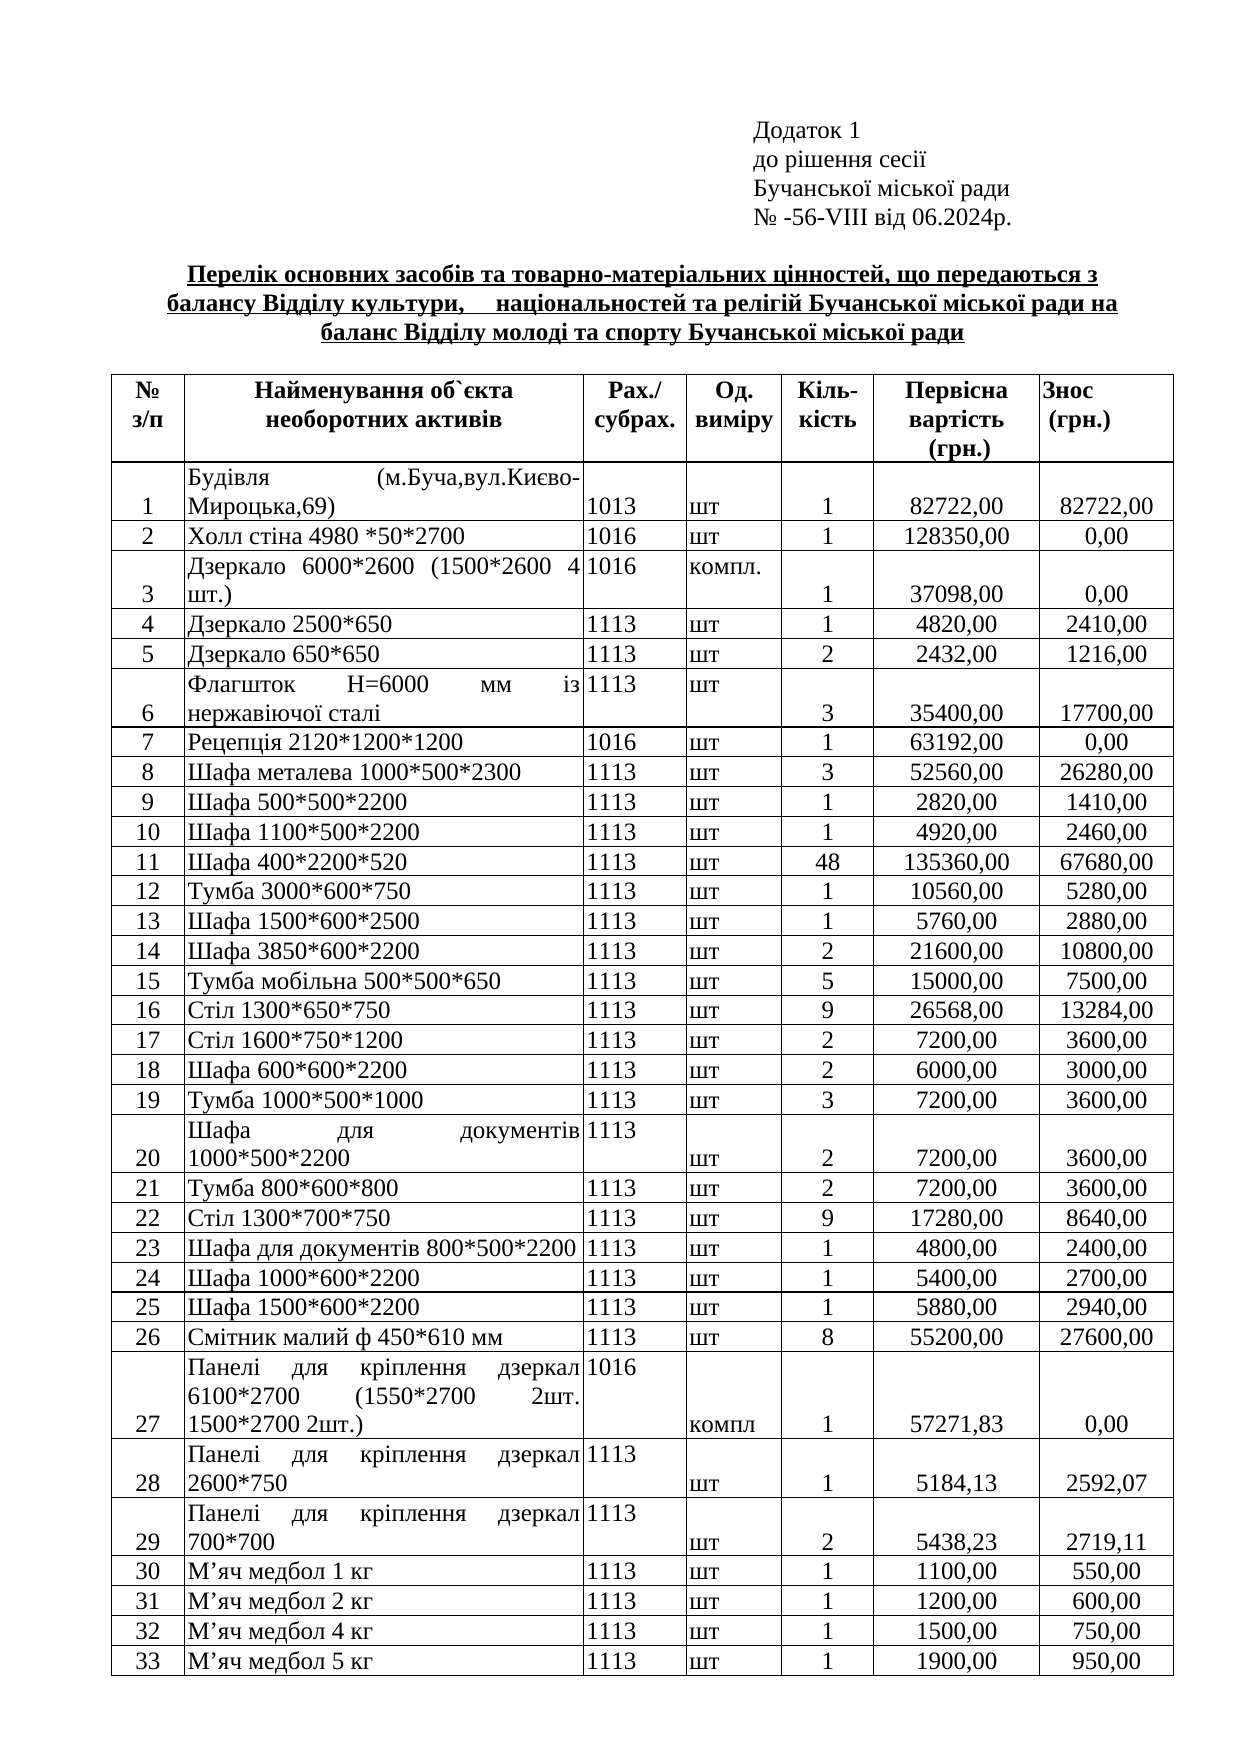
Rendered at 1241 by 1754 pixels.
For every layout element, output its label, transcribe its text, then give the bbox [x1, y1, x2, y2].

table_cell 1113 [584, 639, 686, 668]
table_cell 1113 [584, 1498, 686, 1555]
table_cell Дзеркало 6000*2600 (1500*2600 4 шт.) [185, 551, 583, 608]
table_cell Панелі для кріплення дзеркал 700*700 [185, 1498, 583, 1555]
table_cell 1113 [584, 906, 686, 935]
table_cell Стіл 1300*650*750 [185, 996, 583, 1024]
table_cell 10 [112, 817, 184, 846]
table_cell шт [687, 1498, 781, 1555]
table_cell 1113 [584, 1322, 686, 1351]
table_cell 9 [782, 1203, 873, 1232]
table_cell 1113 [584, 609, 686, 638]
table_cell 26 [112, 1322, 184, 1351]
table_cell 20 [112, 1115, 184, 1172]
table_cell 1016 [584, 728, 686, 756]
table_cell 1113 [584, 936, 686, 965]
table_cell 3600,00 [1040, 1085, 1173, 1114]
table_header № з/п [112, 375, 184, 461]
table_cell 18 [112, 1055, 184, 1084]
table_cell Холл стіна 4980 *50*2700 [185, 521, 583, 550]
table_cell М’яч медбол 1 кг [185, 1556, 583, 1585]
table_cell Шафа 1500*600*2500 [185, 906, 583, 935]
table_cell 2940,00 [1040, 1293, 1173, 1321]
table_cell Дзеркало 650*650 [185, 639, 583, 668]
table_cell Шафа 500*500*2200 [185, 787, 583, 816]
table_cell 3 [782, 1085, 873, 1114]
table_cell 3000,00 [1040, 1055, 1173, 1084]
table_cell 63192,00 [874, 728, 1039, 756]
table_cell 1113 [584, 1439, 686, 1497]
table_cell 4820,00 [874, 609, 1039, 638]
table_cell 1 [782, 1556, 873, 1585]
table_header Кіль-кість [782, 375, 873, 461]
table_cell 48 [782, 847, 873, 875]
table_cell 1500,00 [874, 1616, 1039, 1645]
table_header Первісна вартість (грн.) [874, 375, 1039, 461]
table_cell 950,00 [1040, 1646, 1173, 1674]
table_cell 5 [112, 639, 184, 668]
table_cell 7500,00 [1040, 966, 1173, 994]
table_cell Шафа для документів 1000*500*2200 [185, 1115, 583, 1172]
table_cell шт [687, 1055, 781, 1084]
table_cell Шафа 1500*600*2200 [185, 1293, 583, 1321]
table_cell 550,00 [1040, 1556, 1173, 1585]
table_cell 2432,00 [874, 639, 1039, 668]
table_cell М’яч медбол 2 кг [185, 1586, 583, 1615]
table_cell Шафа металева 1000*500*2300 [185, 757, 583, 786]
table_cell 11 [112, 847, 184, 875]
table_cell 1113 [584, 966, 686, 994]
table_cell 2 [112, 521, 184, 550]
table_cell Тумба 1000*500*1000 [185, 1085, 583, 1114]
table_cell 23 [112, 1233, 184, 1262]
table_cell Шафа 600*600*2200 [185, 1055, 583, 1084]
table_cell 1 [782, 1646, 873, 1674]
table_cell шт [687, 1233, 781, 1262]
table_cell М’яч медбол 5 кг [185, 1646, 583, 1674]
table_cell 1100,00 [874, 1556, 1039, 1585]
text Додаток 1 [148, 115, 1137, 144]
table_cell 1 [782, 906, 873, 935]
table_cell 19 [112, 1085, 184, 1114]
table_header Знос (грн.) [1040, 375, 1173, 461]
table_cell 1113 [584, 996, 686, 1024]
table_cell шт [687, 609, 781, 638]
table_cell 8 [112, 757, 184, 786]
table_cell 2460,00 [1040, 817, 1173, 846]
table_cell 35400,00 [874, 669, 1039, 726]
table_cell шт [687, 787, 781, 816]
table_cell 1113 [584, 1616, 686, 1645]
table_cell 30 [112, 1556, 184, 1585]
table_cell 4 [112, 609, 184, 638]
table_cell шт [687, 817, 781, 846]
table_header Рах./ субрах. [584, 375, 686, 461]
table_cell Рецепція 2120*1200*1200 [185, 728, 583, 756]
table_cell 2592,07 [1040, 1439, 1173, 1497]
table_cell шт [687, 669, 781, 726]
table_cell 3600,00 [1040, 1025, 1173, 1054]
table_cell 1113 [584, 1586, 686, 1615]
table_cell 13 [112, 906, 184, 935]
table_cell 2880,00 [1040, 906, 1173, 935]
table_cell 1113 [584, 1085, 686, 1114]
table_cell 31 [112, 1586, 184, 1615]
table_cell шт [687, 463, 781, 520]
table_cell 1410,00 [1040, 787, 1173, 816]
table_cell Стіл 1600*750*1200 [185, 1025, 583, 1054]
table_cell Шафа 1100*500*2200 [185, 817, 583, 846]
table_cell 1 [782, 1439, 873, 1497]
table_cell 9 [782, 996, 873, 1024]
table_cell 1 [782, 609, 873, 638]
table_cell 2719,11 [1040, 1498, 1173, 1555]
table_cell 8 [782, 1322, 873, 1351]
table_cell 1113 [584, 1556, 686, 1585]
table_cell 2 [782, 1055, 873, 1084]
table_cell 82722,00 [1040, 463, 1173, 520]
table_cell Тумба 3000*600*750 [185, 876, 583, 905]
text Бучанської міської ради [148, 173, 1137, 202]
table_cell Флагшток Н=6000 мм із нержавіючої сталі [185, 669, 583, 726]
table_cell 1 [782, 521, 873, 550]
table_cell Смітник малий ф 450*610 мм [185, 1322, 583, 1351]
table_cell 2 [782, 1115, 873, 1172]
table_cell 1113 [584, 757, 686, 786]
table_cell шт [687, 1263, 781, 1291]
table_cell 55200,00 [874, 1322, 1039, 1351]
table_cell 3 [782, 669, 873, 726]
table_cell 1113 [584, 1646, 686, 1674]
table_cell 1016 [584, 551, 686, 608]
table_cell шт [687, 1646, 781, 1674]
table_cell 67680,00 [1040, 847, 1173, 875]
table_cell 12 [112, 876, 184, 905]
table_cell 1 [782, 787, 873, 816]
table_cell 1 [782, 728, 873, 756]
table_cell шт [687, 1616, 781, 1645]
table_cell 17280,00 [874, 1203, 1039, 1232]
table_cell 2820,00 [874, 787, 1039, 816]
table_cell 135360,00 [874, 847, 1039, 875]
table_cell Стіл 1300*700*750 [185, 1203, 583, 1232]
table_cell 1 [782, 1586, 873, 1615]
table_cell 2 [782, 936, 873, 965]
table_cell 10560,00 [874, 876, 1039, 905]
table_cell шт [687, 1115, 781, 1172]
table_cell Шафа 1000*600*2200 [185, 1263, 583, 1291]
table_cell шт [687, 1439, 781, 1497]
table_cell 1113 [584, 1293, 686, 1321]
table_cell 37098,00 [874, 551, 1039, 608]
table_cell Тумба 800*600*800 [185, 1173, 583, 1202]
table_cell 600,00 [1040, 1586, 1173, 1615]
table_cell Будівля (м.Буча,вул.Києво-Мироцька,69) [185, 463, 583, 520]
table_cell шт [687, 1556, 781, 1585]
table_cell 1 [782, 1293, 873, 1321]
table_cell Шафа 400*2200*520 [185, 847, 583, 875]
table_cell 0,00 [1040, 521, 1173, 550]
table_cell 15 [112, 966, 184, 994]
text Перелік основних засобів та товарно-матеріальних цінностей, що передаються з балансу Відділу культури, національностей та релігій Бучанської міської ради на баланс Відділу молоді та спорту Бучанської міської ради [148, 259, 1137, 345]
table_cell 21 [112, 1173, 184, 1202]
table_cell 57271,83 [874, 1352, 1039, 1438]
table_cell 27600,00 [1040, 1322, 1173, 1351]
table_cell 3 [112, 551, 184, 608]
table_cell 32 [112, 1616, 184, 1645]
table_cell 1216,00 [1040, 639, 1173, 668]
table_cell 82722,00 [874, 463, 1039, 520]
table_cell 1 [782, 551, 873, 608]
table_cell Дзеркало 2500*650 [185, 609, 583, 638]
table_cell 15000,00 [874, 966, 1039, 994]
table_cell 5760,00 [874, 906, 1039, 935]
table_cell 1113 [584, 1115, 686, 1172]
table_cell 1113 [584, 1025, 686, 1054]
table_cell 2 [782, 1498, 873, 1555]
table_cell 3600,00 [1040, 1115, 1173, 1172]
text до рішення сесії [148, 144, 1137, 173]
table_cell 17 [112, 1025, 184, 1054]
table_cell шт [687, 1025, 781, 1054]
table_cell 1113 [584, 876, 686, 905]
table_cell шт [687, 1203, 781, 1232]
table_cell 1 [782, 1352, 873, 1438]
table_cell 9 [112, 787, 184, 816]
table_cell шт [687, 1586, 781, 1615]
table_cell 5438,23 [874, 1498, 1039, 1555]
table_cell 1113 [584, 787, 686, 816]
table_cell 1016 [584, 1352, 686, 1438]
table_cell 16 [112, 996, 184, 1024]
table_cell 5280,00 [1040, 876, 1173, 905]
table_cell 3 [782, 757, 873, 786]
table_cell 7 [112, 728, 184, 756]
table_cell 7200,00 [874, 1085, 1039, 1114]
table_cell 1 [782, 1263, 873, 1291]
table_cell 1013 [584, 463, 686, 520]
table_cell компл [687, 1352, 781, 1438]
table_cell 2410,00 [1040, 609, 1173, 638]
table_cell 1 [782, 1233, 873, 1262]
table_cell 1016 [584, 521, 686, 550]
table_cell 1113 [584, 1233, 686, 1262]
table_cell 5400,00 [874, 1263, 1039, 1291]
table_cell 17700,00 [1040, 669, 1173, 726]
table_cell 33 [112, 1646, 184, 1674]
table_cell М’яч медбол 4 кг [185, 1616, 583, 1645]
table_cell Тумба мобільна 500*500*650 [185, 966, 583, 994]
table_cell 0,00 [1040, 1352, 1173, 1438]
table_cell Панелі для кріплення дзеркал 6100*2700 (1550*2700 2шт. 1500*2700 2шт.) [185, 1352, 583, 1438]
table_cell 0,00 [1040, 551, 1173, 608]
table_cell 3600,00 [1040, 1173, 1173, 1202]
table_cell шт [687, 1173, 781, 1202]
table_cell 7200,00 [874, 1173, 1039, 1202]
table_cell 26568,00 [874, 996, 1039, 1024]
table_cell 27 [112, 1352, 184, 1438]
table_cell 2 [782, 1025, 873, 1054]
table_cell 13284,00 [1040, 996, 1173, 1024]
table_cell шт [687, 906, 781, 935]
table_cell 1200,00 [874, 1586, 1039, 1615]
table_cell 2700,00 [1040, 1263, 1173, 1291]
table_cell 1 [782, 876, 873, 905]
table_cell Шафа для документів 800*500*2200 [185, 1233, 583, 1262]
table_cell компл. [687, 551, 781, 608]
table_cell 7200,00 [874, 1115, 1039, 1172]
table_cell 0,00 [1040, 728, 1173, 756]
table_cell шт [687, 966, 781, 994]
table_cell 128350,00 [874, 521, 1039, 550]
table_cell шт [687, 1085, 781, 1114]
table_cell 14 [112, 936, 184, 965]
table_cell 26280,00 [1040, 757, 1173, 786]
table_cell шт [687, 757, 781, 786]
table_cell Панелі для кріплення дзеркал 2600*750 [185, 1439, 583, 1497]
table_cell 1113 [584, 847, 686, 875]
table_cell 5 [782, 966, 873, 994]
table_cell 1113 [584, 1055, 686, 1084]
table_cell 29 [112, 1498, 184, 1555]
text № -56-VIII від 06.2024р. [148, 202, 1137, 230]
table_cell 1900,00 [874, 1646, 1039, 1674]
table_cell 25 [112, 1293, 184, 1321]
table_cell 4920,00 [874, 817, 1039, 846]
table_cell 1113 [584, 817, 686, 846]
table_cell 2 [782, 639, 873, 668]
table_cell 10800,00 [1040, 936, 1173, 965]
table_cell 1113 [584, 1203, 686, 1232]
table_cell 6000,00 [874, 1055, 1039, 1084]
table_cell 750,00 [1040, 1616, 1173, 1645]
table_cell 1113 [584, 669, 686, 726]
table_cell 52560,00 [874, 757, 1039, 786]
table_cell 24 [112, 1263, 184, 1291]
table_cell 8640,00 [1040, 1203, 1173, 1232]
table_cell 1 [782, 817, 873, 846]
table_cell шт [687, 728, 781, 756]
table_cell 7200,00 [874, 1025, 1039, 1054]
table_cell 28 [112, 1439, 184, 1497]
table_cell шт [687, 639, 781, 668]
table_cell 1 [782, 1616, 873, 1645]
table_cell 6 [112, 669, 184, 726]
table_cell шт [687, 847, 781, 875]
table_cell 1113 [584, 1263, 686, 1291]
table_cell 22 [112, 1203, 184, 1232]
table_cell 5880,00 [874, 1293, 1039, 1321]
table_cell 1 [112, 463, 184, 520]
table_cell Шафа 3850*600*2200 [185, 936, 583, 965]
table_cell шт [687, 1322, 781, 1351]
table_cell 5184,13 [874, 1439, 1039, 1497]
table_cell 2400,00 [1040, 1233, 1173, 1262]
table_cell шт [687, 521, 781, 550]
table_cell 21600,00 [874, 936, 1039, 965]
table_cell шт [687, 876, 781, 905]
table_header Од. виміру [687, 375, 781, 461]
table_cell 2 [782, 1173, 873, 1202]
table_cell шт [687, 936, 781, 965]
table_cell шт [687, 996, 781, 1024]
table_cell шт [687, 1293, 781, 1321]
table_cell 1 [782, 463, 873, 520]
table_header Найменування об`єкта необоротних активів [185, 375, 583, 461]
table_cell 4800,00 [874, 1233, 1039, 1262]
table_cell 1113 [584, 1173, 686, 1202]
